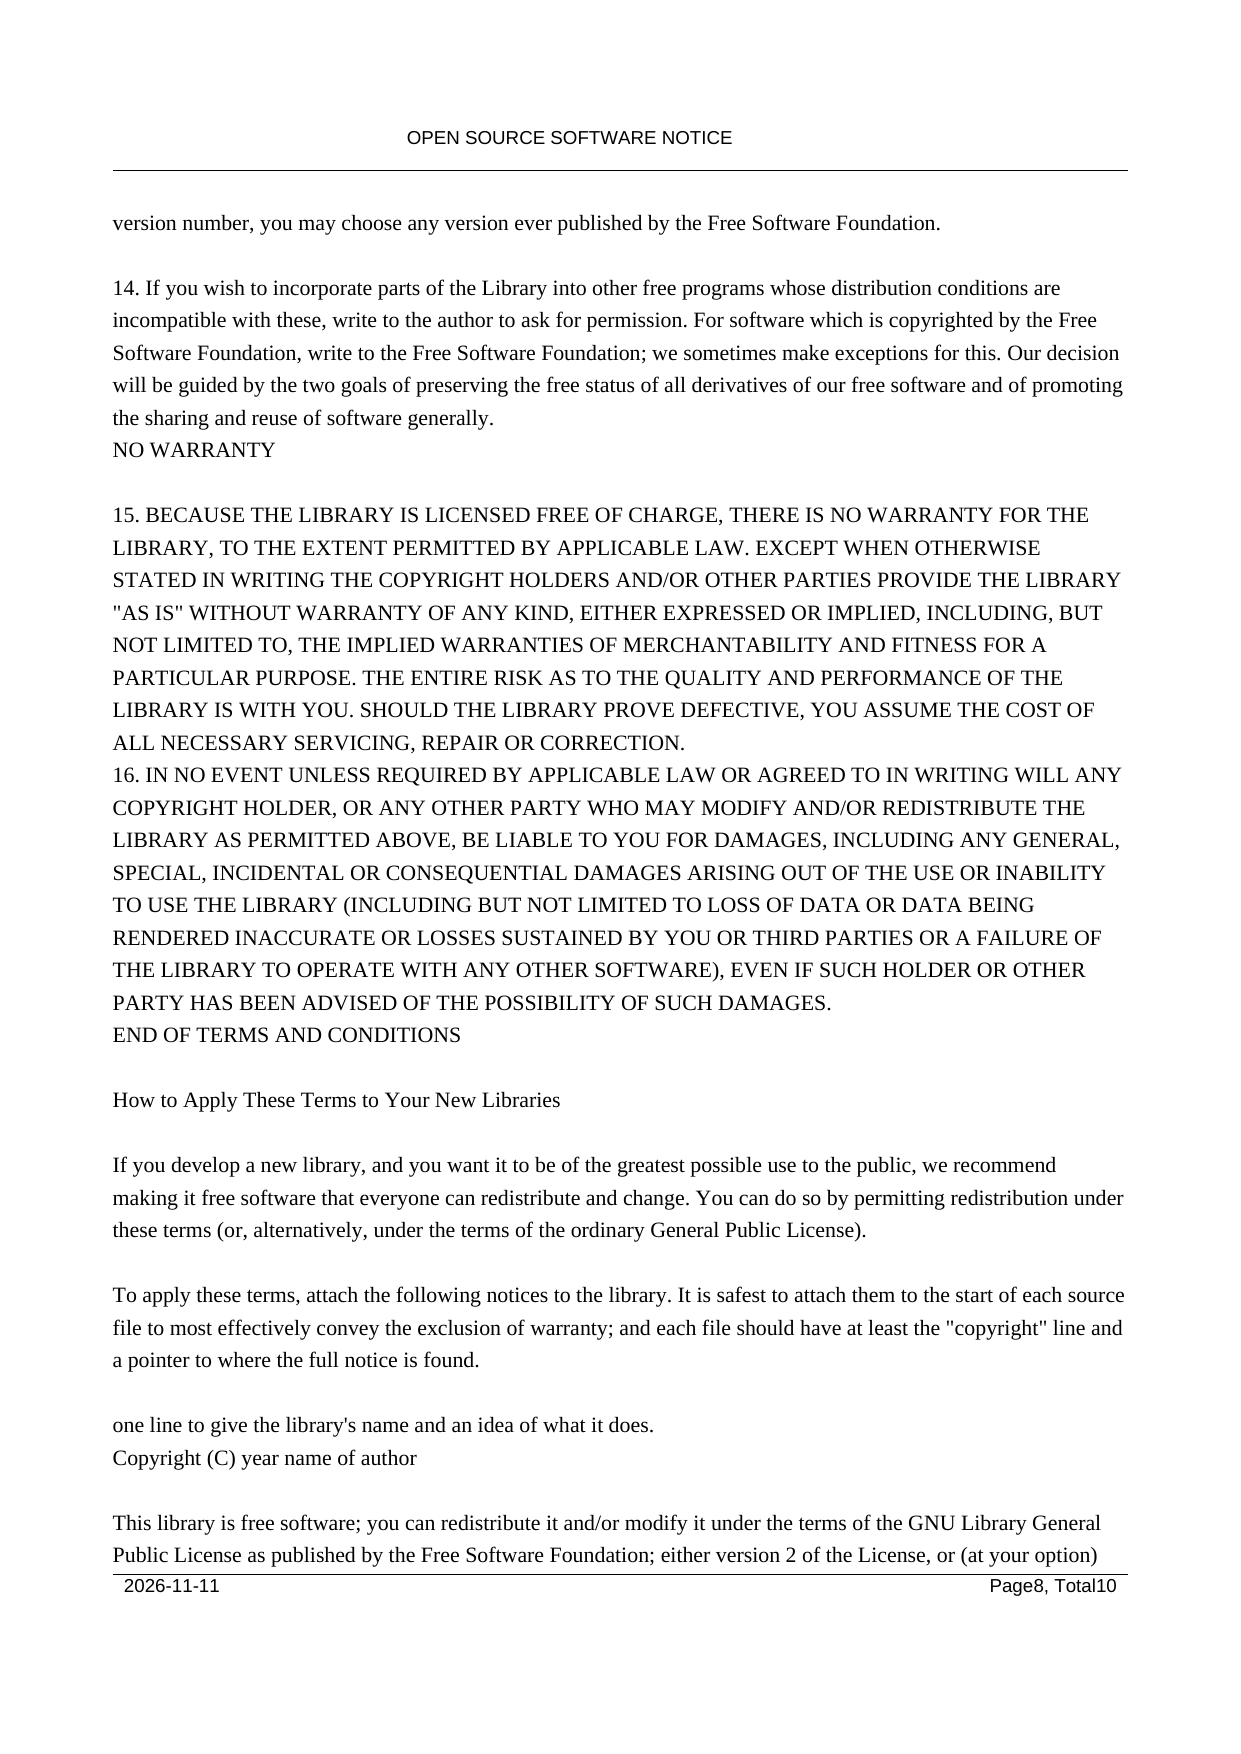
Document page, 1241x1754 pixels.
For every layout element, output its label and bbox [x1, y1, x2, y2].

text [112, 206, 1128, 1571]
